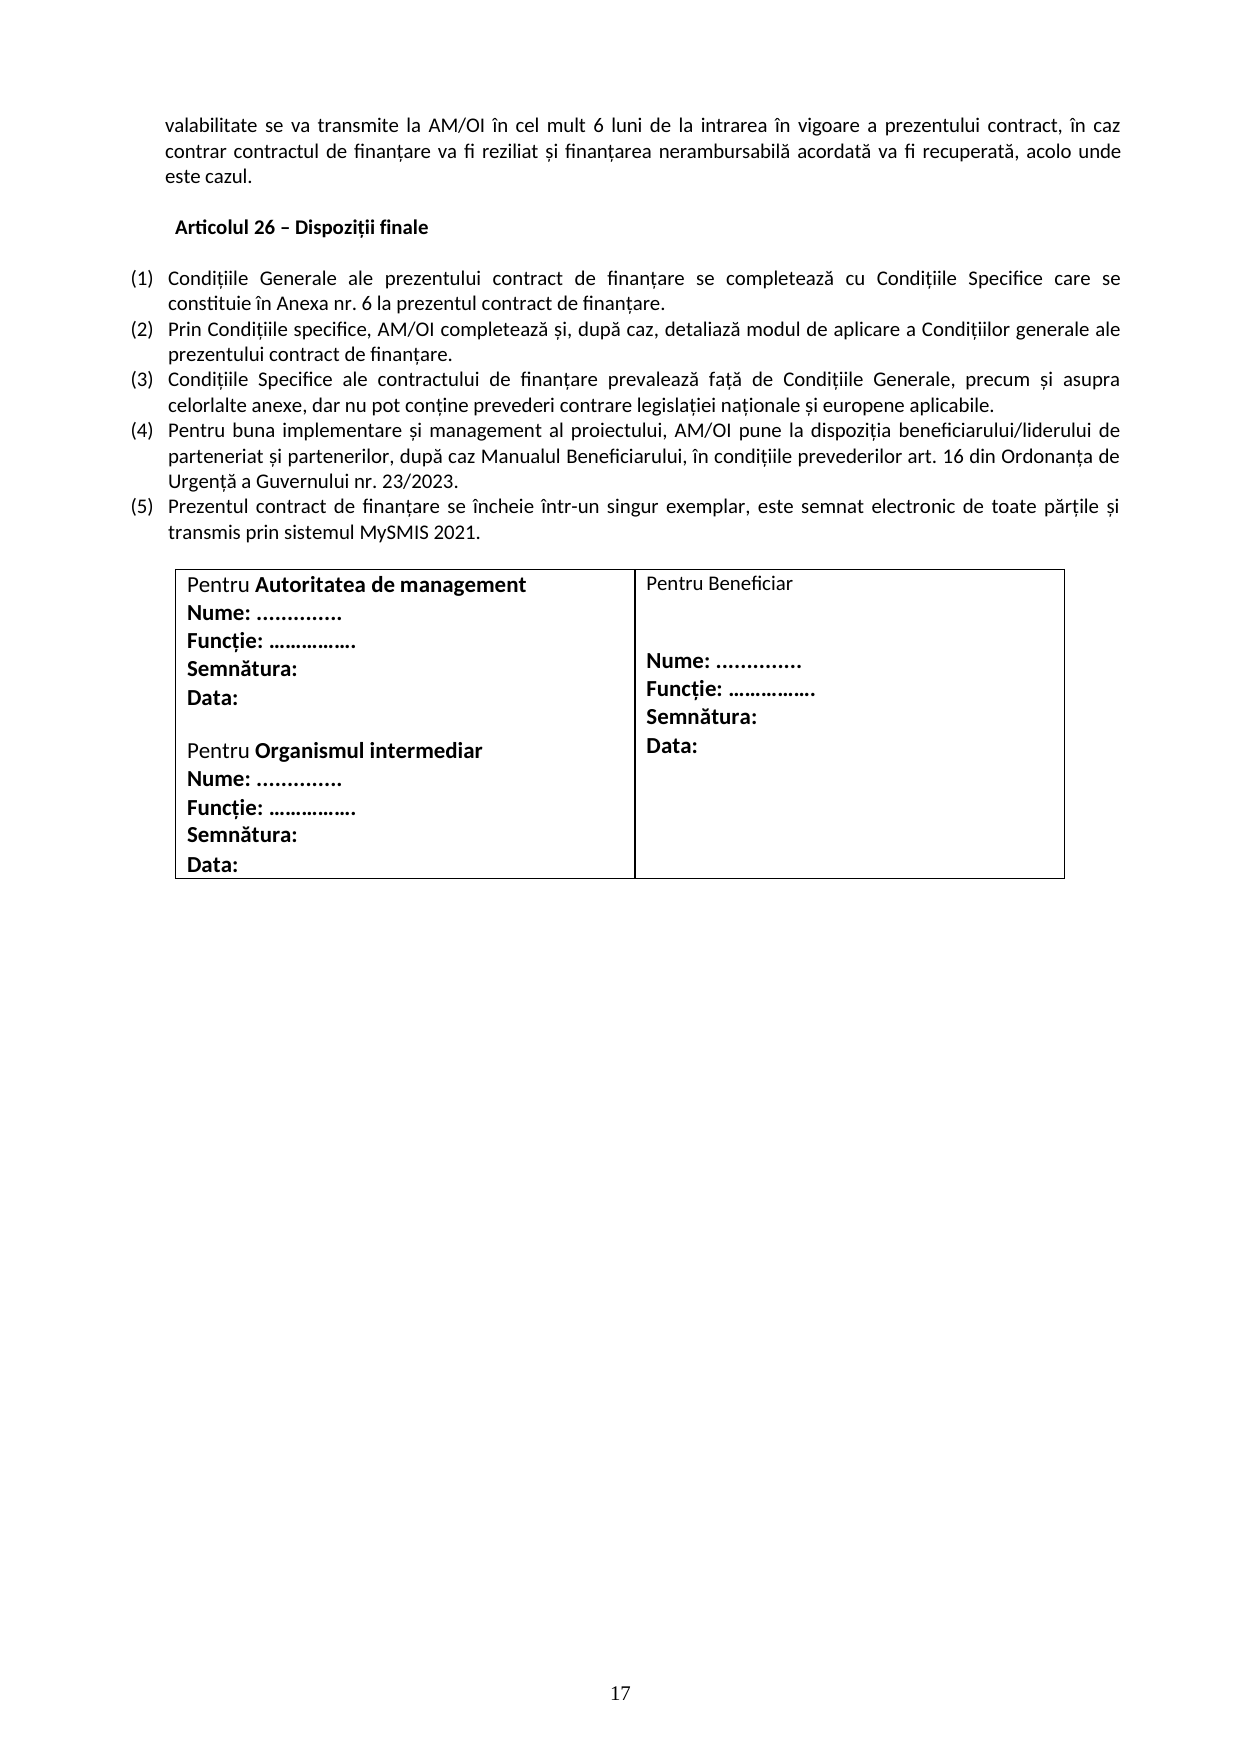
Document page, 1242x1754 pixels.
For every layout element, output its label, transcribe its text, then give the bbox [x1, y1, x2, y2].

table_header Pentru Beneficiar Nume: .............. Funcţie: ……………. Semnătura: Data: [636, 570, 1064, 878]
list Prin Condițiile specifice, AM/OI completează și, după caz, detaliază modul de aplicare a Condițiilor generale ale prezentului contract de finanțare. [130, 316, 1122, 367]
list Condițiile Generale ale prezentului contract de finanțare se completează cu Condițiile Specifice care se constituie în Anexa nr. 6 la prezentul contract de finanțare. [130, 265, 1122, 316]
list Pentru buna implementare și management al proiectului, AM/OI pune la dispoziția beneficiarului/liderului de parteneriat și partenerilor, după caz Manualul Beneficiarului, în condițiile prevederilor art. 16 din Ordonanța de Urgență a Guvernului nr. 23/2023. [130, 417, 1122, 494]
list Prezentul contract de finanțare se încheie într-un singur exemplar, este semnat electronic de toate părțile și transmis prin sistemul MySMIS 2021. [130, 494, 1122, 544]
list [127, 112, 1122, 189]
list Condițiile Specifice ale contractului de finanțare prevalează față de Condițiile Generale, precum și asupra celorlalte anexe, dar nu pot conține prevederi contrare legislației naționale și europene aplicabile. [130, 367, 1122, 417]
table_header Pentru Autoritatea de management Nume: .............. Funcţie: ……………. Semnătura: Data: Pentru Organismul intermediar Nume: .............. Funcţie: ……………. Semnătura: Data: [176, 570, 634, 878]
text Articolul 26 – Dispoziții finale [130, 214, 1122, 239]
